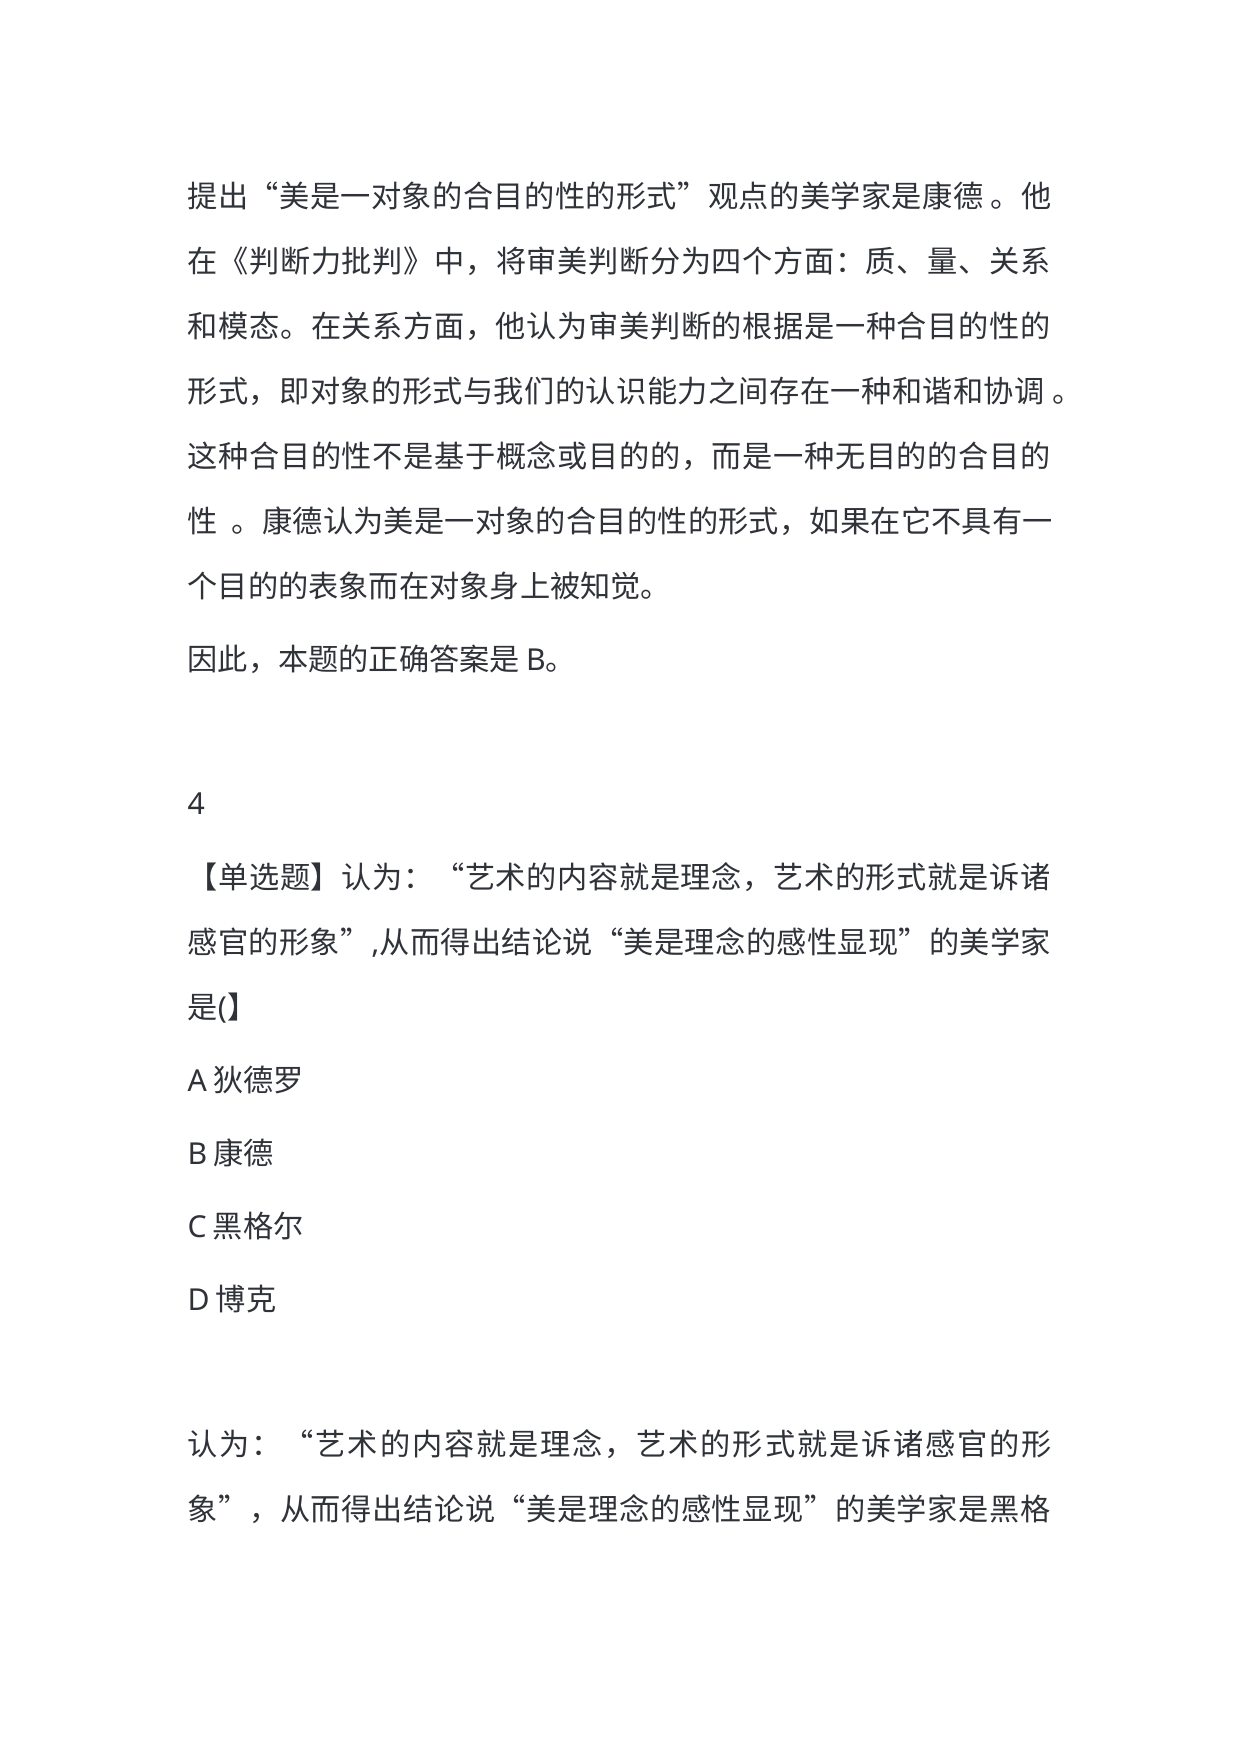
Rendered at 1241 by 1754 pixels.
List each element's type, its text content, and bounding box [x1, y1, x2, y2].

text 提出“美是一对象的合目的性的形式”观点的美学家是康德 。他在《判断力批判》中，将审美判断分为四个方面：质、量、关系和模态。在关系方面，他认为审美判断的根据是一种合目的性的形式，即对象的形式与我们的认识能力之间存在一种和谐和协调 。这种合目的性不是基于概念或目的的，而是一种无目的的合目的性 。康德认为美是一对象的合目的性的形式，如果在它不具有一个目的的表象而在对象身上被知觉。 [187, 162, 1053, 617]
text B康德 [187, 1119, 1053, 1184]
text C黑格尔 [187, 1192, 1053, 1257]
text D博克 [187, 1264, 1053, 1329]
text 4 [187, 770, 1053, 835]
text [187, 1410, 1053, 1540]
text 因此，本题的正确答案是B。 [187, 625, 1053, 690]
text A狄德罗 [187, 1046, 1053, 1111]
text 【单选题】认为：“艺术的内容就是理念，艺术的形式就是诉诸感官的形象”,从而得出结论说“美是理念的感性显现”的美学家是(】 [187, 843, 1053, 1038]
